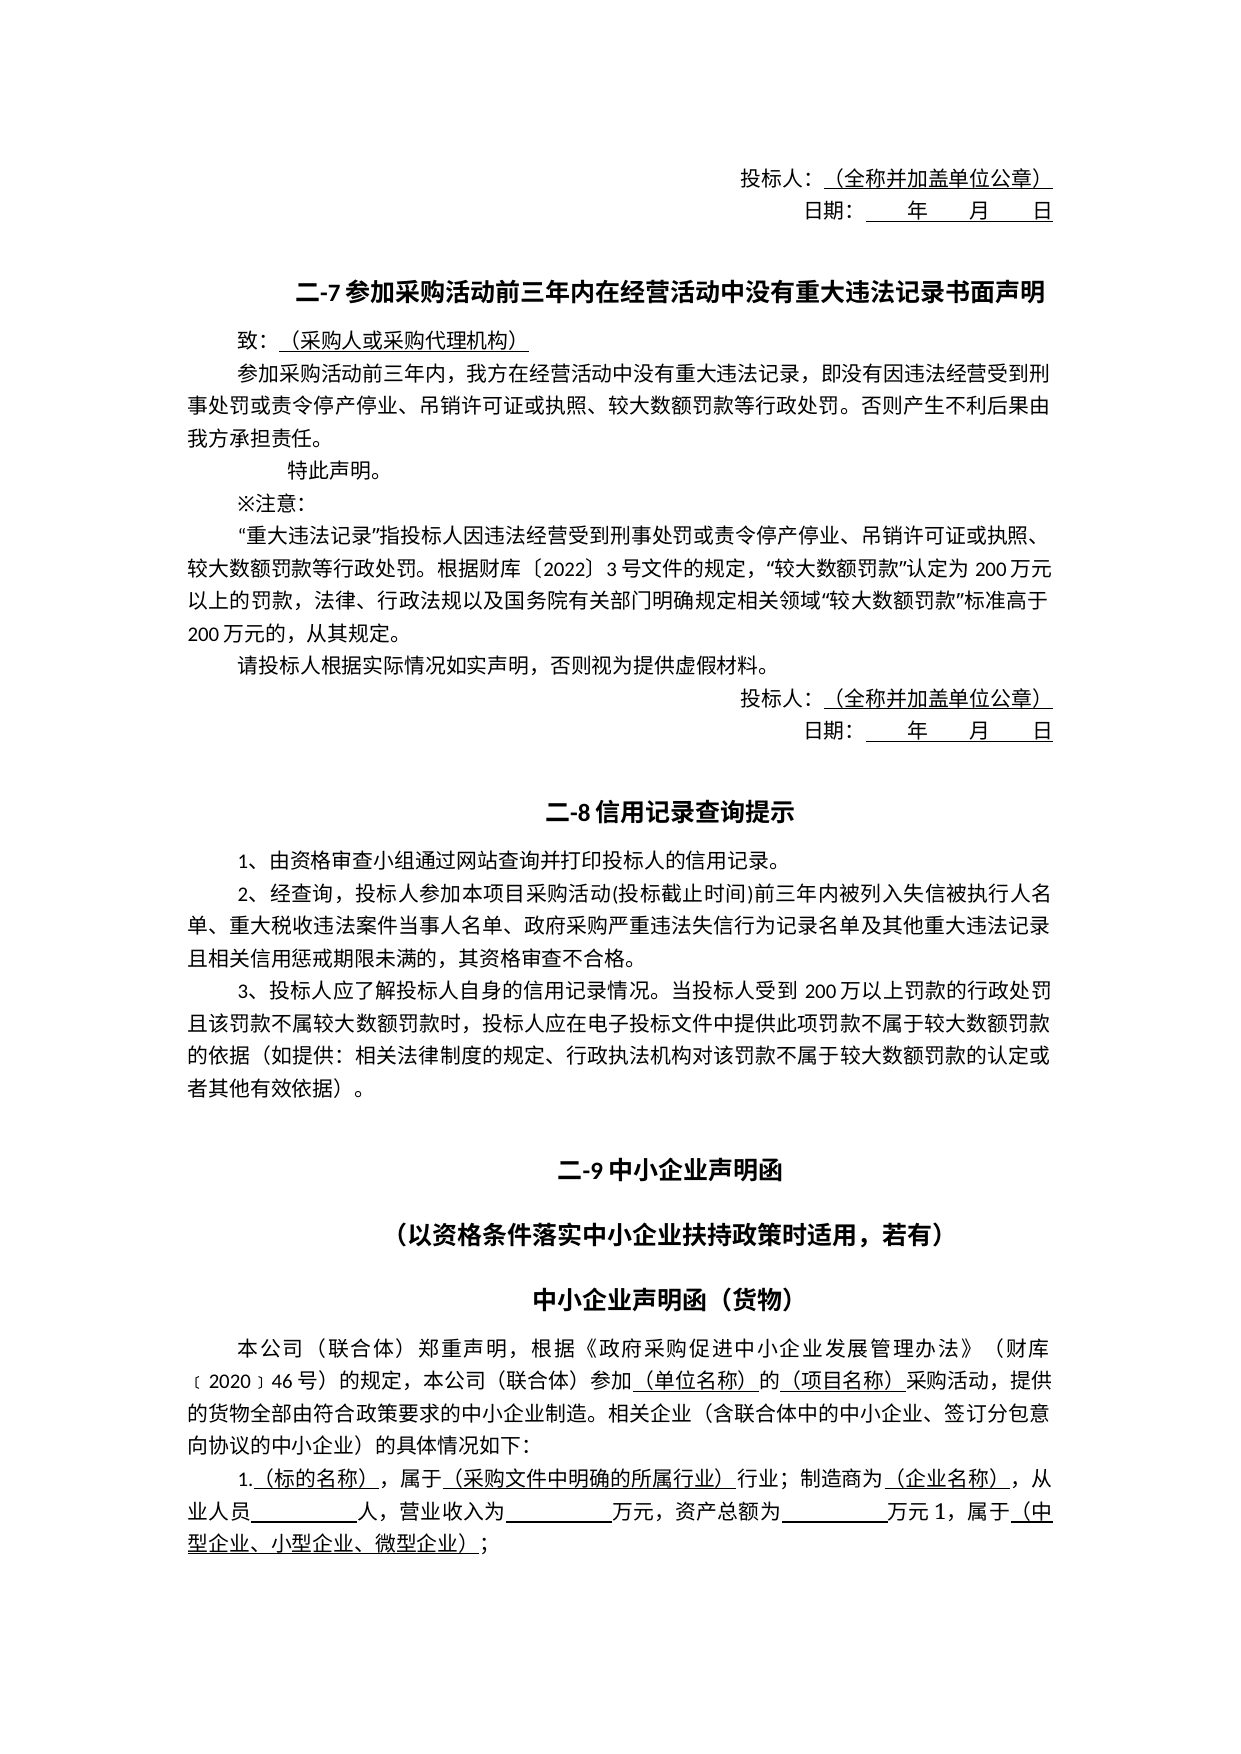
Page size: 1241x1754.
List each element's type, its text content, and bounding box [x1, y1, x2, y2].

text 1、由资格审查小组通过网站查询并打印投标人的信用记录。 [187, 844, 1053, 877]
text 投标人：（全称并加盖单位公章） [187, 682, 1053, 714]
text 投标人：（全称并加盖单位公章） [187, 162, 1053, 194]
text 特此声明。 [187, 454, 1053, 487]
text 1.（标的名称），属于（采购文件中明确的所属行业）行业；制造商为（企业名称），从业人员 人，营业收入为 万元，资产总额为 万元1，属于（中型企业、小型企业、微型企业）； [187, 1462, 1053, 1559]
text 致：（采购人或采购代理机构） [187, 324, 1053, 357]
text 参加采购活动前三年内，我方在经营活动中没有重大违法记录，即没有因违法经营受到刑事处罚或责令停产停业、吊销许可证或执照、较大数额罚款等行政处罚。否则产生不利后果由我方承担责任。 [187, 357, 1053, 454]
text 中小企业声明函（货物） [187, 1267, 1053, 1332]
text ※注意： [187, 487, 1053, 519]
text （以资格条件落实中小企业扶持政策时适用，若有） [187, 1202, 1053, 1267]
text “重大违法记录”指投标人因违法经营受到刑事处罚或责令停产停业、吊销许可证或执照、较大数额罚款等行政处罚。根据财库〔2022〕3号文件的规定，“较大数额罚款”认定为200万元以上的罚款，法律、行政法规以及国务院有关部门明确规定相关领域“较大数额罚款”标准高于200万元的，从其规定。 [187, 519, 1053, 649]
text 3、投标人应了解投标人自身的信用记录情况。当投标人受到200万以上罚款的行政处罚且该罚款不属较大数额罚款时，投标人应在电子投标文件中提供此项罚款不属于较大数额罚款的依据（如提供：相关法律制度的规定、行政执法机构对该罚款不属于较大数额罚款的认定或者其他有效依据）。 [187, 974, 1053, 1104]
text 日期： 年 月 日 [187, 714, 1053, 747]
text 二-7参加采购活动前三年内在经营活动中没有重大违法记录书面声明 [187, 259, 1053, 324]
text 日期： 年 月 日 [187, 194, 1053, 227]
text 2、经查询，投标人参加本项目采购活动(投标截止时间)前三年内被列入失信被执行人名单、重大税收违法案件当事人名单、政府采购严重违法失信行为记录名单及其他重大违法记录且相关信用惩戒期限未满的，其资格审查不合格。 [187, 877, 1053, 974]
text 二-9中小企业声明函 [187, 1137, 1053, 1202]
text 请投标人根据实际情况如实声明，否则视为提供虚假材料。 [187, 649, 1053, 682]
text 本公司（联合体）郑重声明，根据《政府采购促进中小企业发展管理办法》（财库﹝2020﹞46 号）的规定，本公司（联合体）参加（单位名称）的（项目名称）采购活动，提供的货物全部由符合政策要求的中小企业制造。相关企业（含联合体中的中小企业、签订分包意向协议的中小企业）的具体情况如下： [187, 1332, 1053, 1462]
text 二-8信用记录查询提示 [187, 779, 1053, 844]
